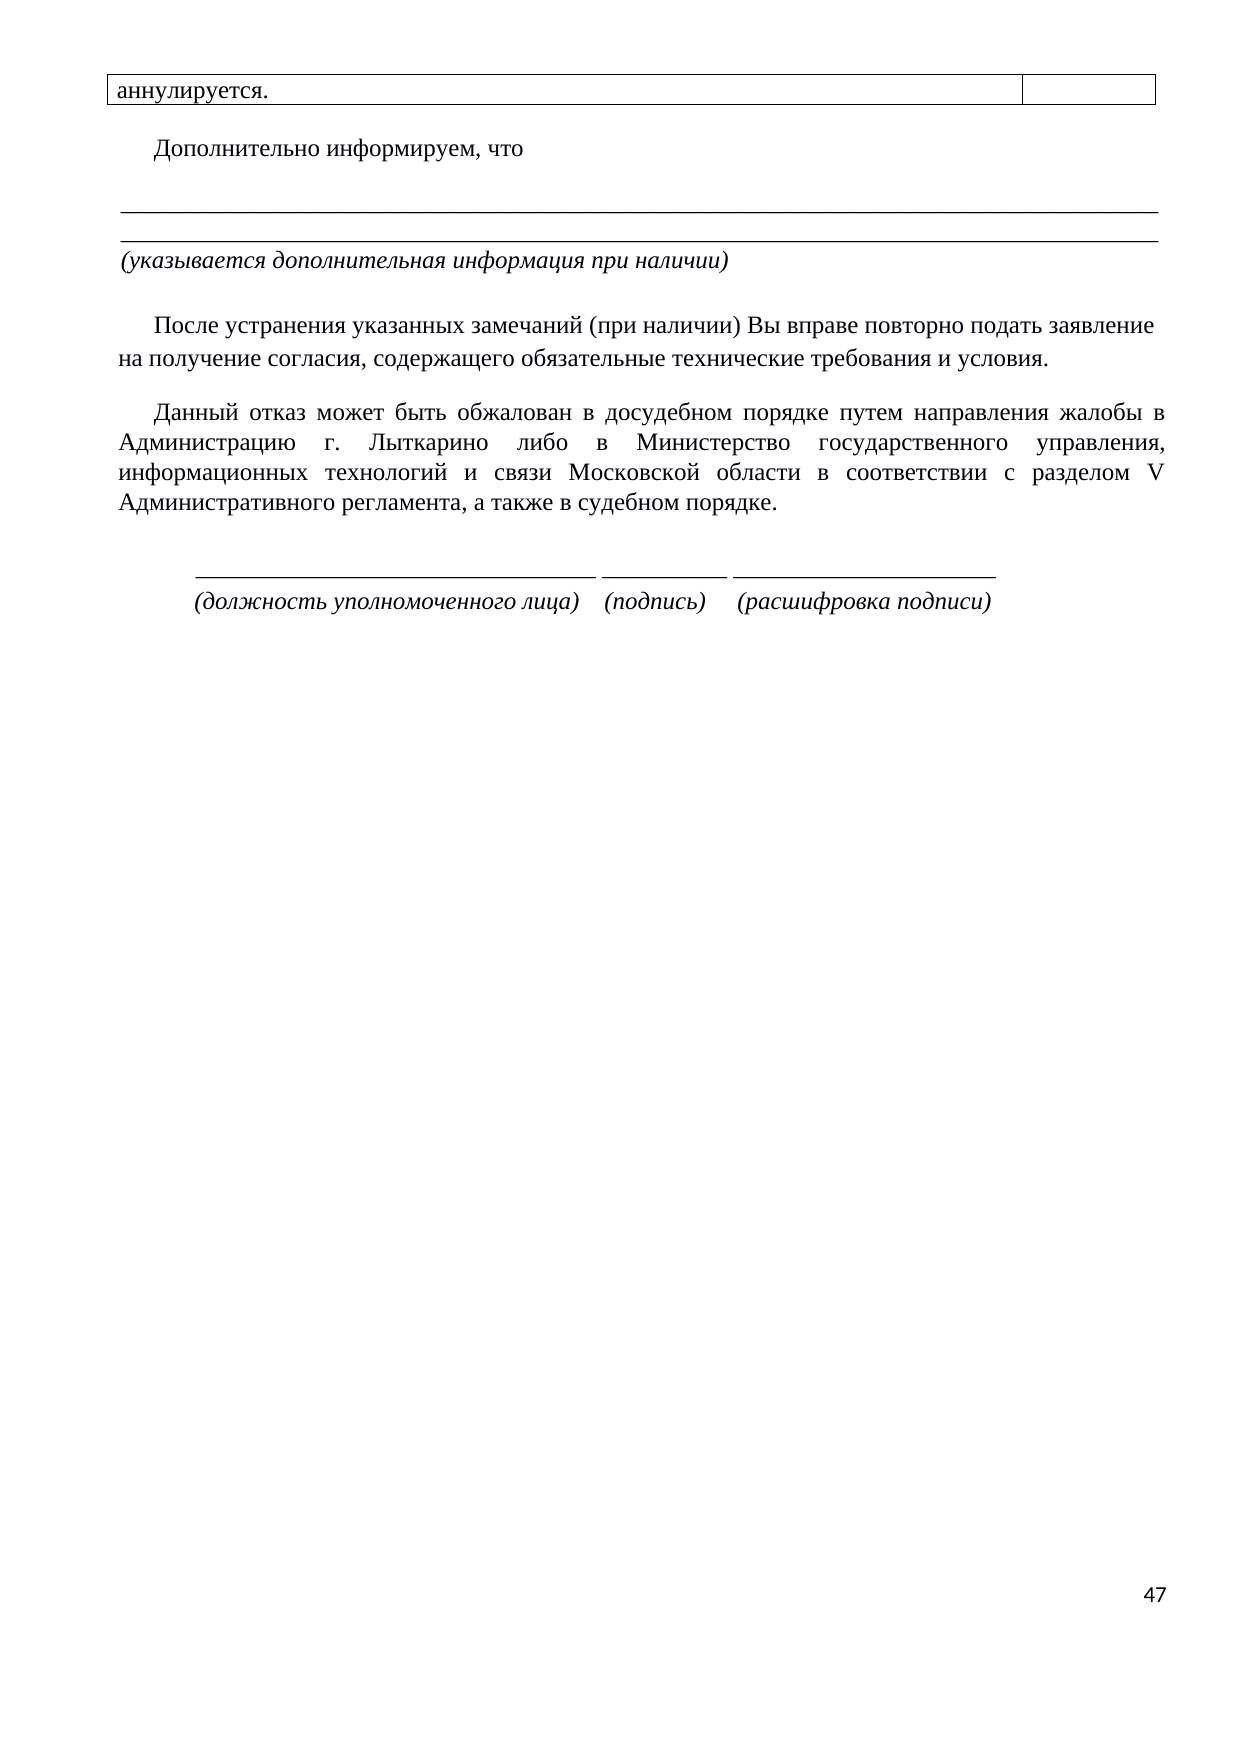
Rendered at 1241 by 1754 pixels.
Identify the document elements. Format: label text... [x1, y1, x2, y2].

text (должность уполномоченного лица) (подпись) (расшифровка подписи) [119, 586, 1166, 615]
table_cell [1023, 75, 1155, 104]
text ________________________________ __________ _____________________ [121, 552, 1161, 580]
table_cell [108, 75, 1022, 104]
text После устранения указанных замечаний (при наличии) Вы вправе повторно подать заявление на получение согласия, содержащего обязательные технические требования и условия. [118, 310, 1166, 372]
text Данный отказ может быть обжалован в досудебном порядке путем направления жалобы в Администрацию г. Лыткарино либо в Министерство государственного управления, информационных технологий и связи Московской области в соответствии с разделом V Административного регламента, а также в судебном порядке. [118, 397, 1166, 516]
text ______________________________________________________________________________________________________________________________________________________________________(указывается дополнительная информация при наличии) [121, 187, 1161, 273]
text Дополнительно информируем, что [118, 133, 1166, 162]
